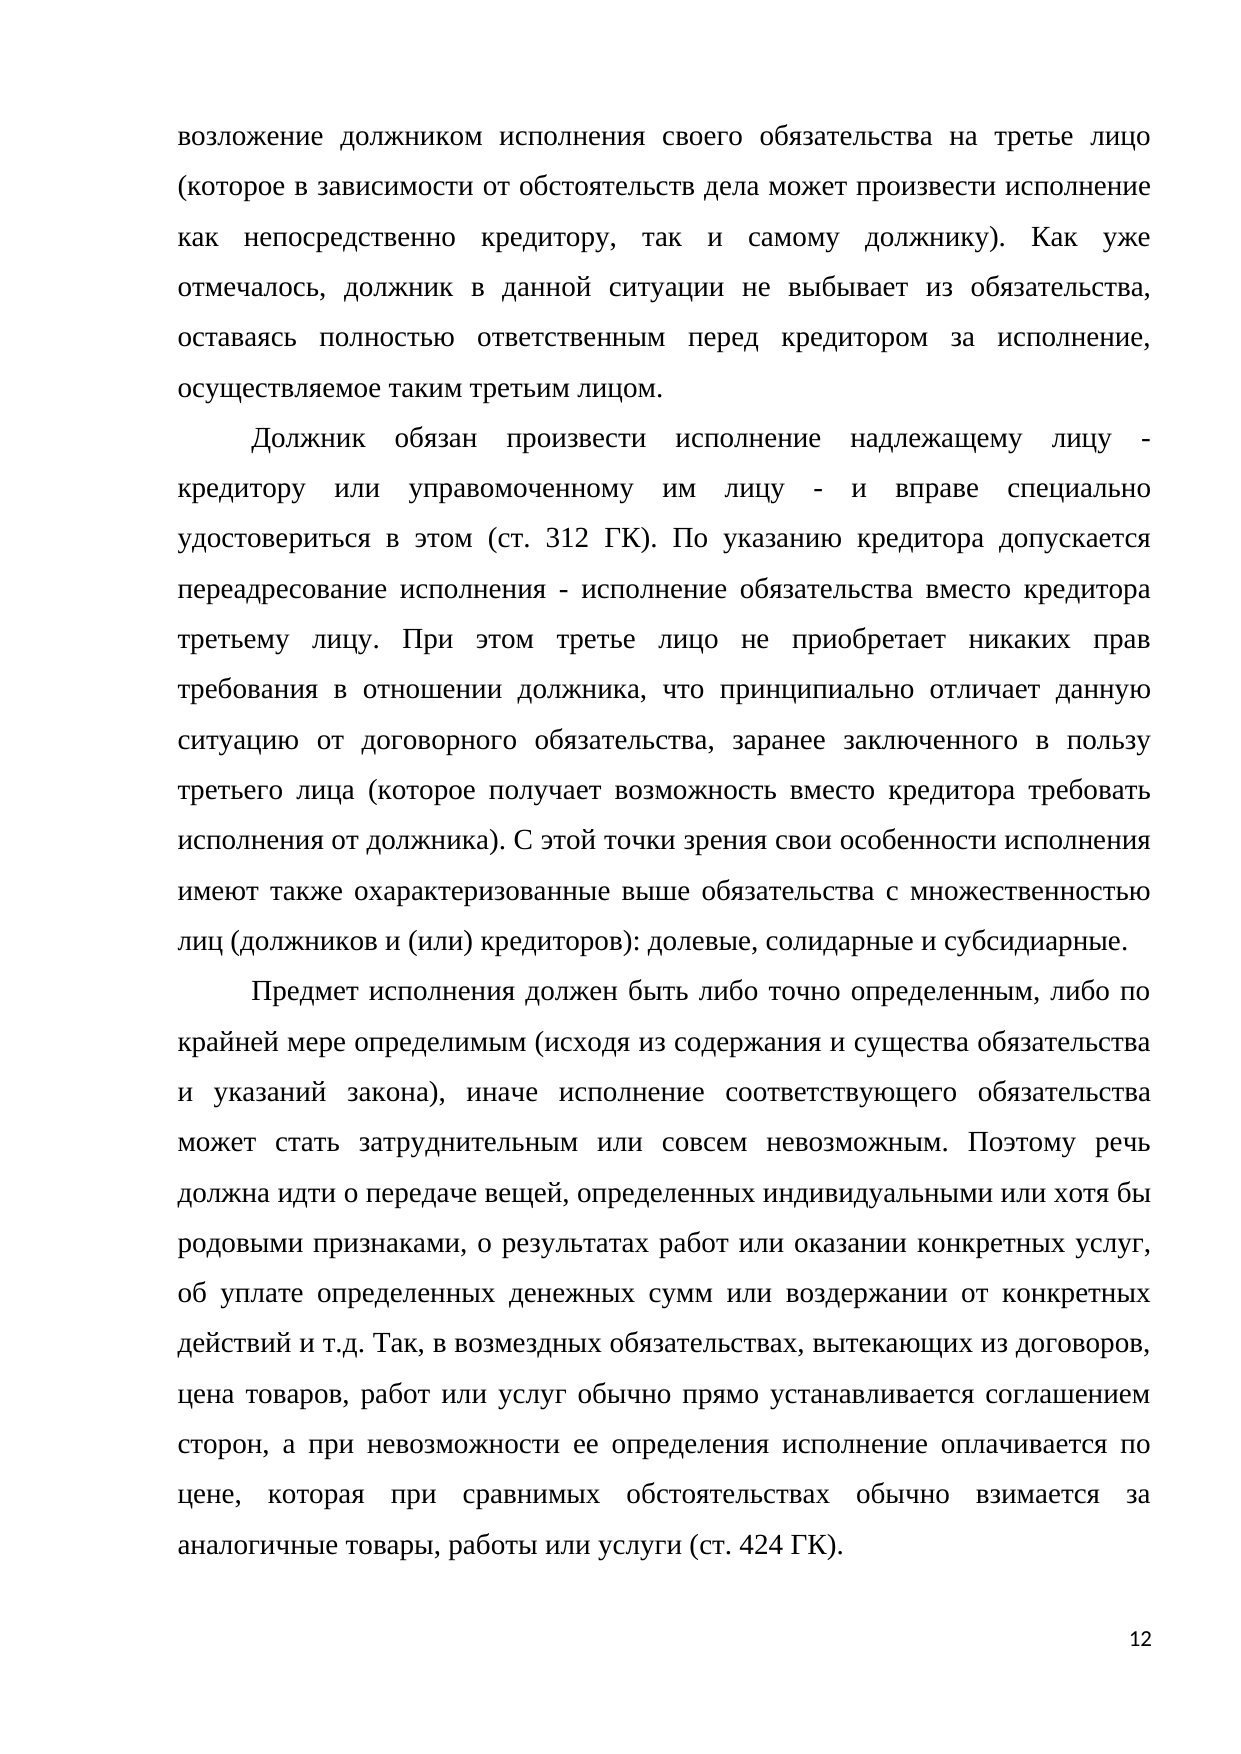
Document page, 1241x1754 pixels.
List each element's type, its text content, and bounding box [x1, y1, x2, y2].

text Предмет исполнения должен быть либо точно определенным, либо по крайней мере определимым (исходя из содержания и существа обязательства и указаний закона), иначе исполнение соответствующего обязательства может стать затруднительным или совсем невозможным. Поэтому речь должна идти о передаче вещей, определенных индивидуальными или хотя бы родовыми признаками, о результатах работ или оказании конкретных услуг, об уплате определенных денежных сумм или воздержании от конкретных действий и т.д. Так, в возмездных обязательствах, вытекающих из договоров, цена товаров, работ или услуг обычно прямо устанавливается соглашением сторон, а при невозможности ее определения исполнение оплачивается по цене, которая при сравнимых обстоятельствах обычно взимается за аналогичные товары, работы или услуги (ст. 424 ГК). [177, 973, 1152, 1560]
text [177, 118, 1152, 403]
text Должник обязан произвести исполнение надлежащему лицу - кредитору или управомоченному им лицу - и вправе специально удостовериться в этом (ст. 312 ГК). По указанию кредитора допускается переадресование исполнения - исполнение обязательства вместо кредитора третьему лицу. При этом третье лицо не приобретает никаких прав требования в отношении должника, что принципиально отличает данную ситуацию от договорного обязательства, заранее заключенного в пользу третьего лица (которое получает возможность вместо кредитора требовать исполнения от должника). С этой точки зрения свои особенности исполнения имеют также охарактеризованные выше обязательства с множественностью лиц (должников и (или) кредиторов): долевые, солидарные и субсидиарные. [177, 420, 1152, 957]
